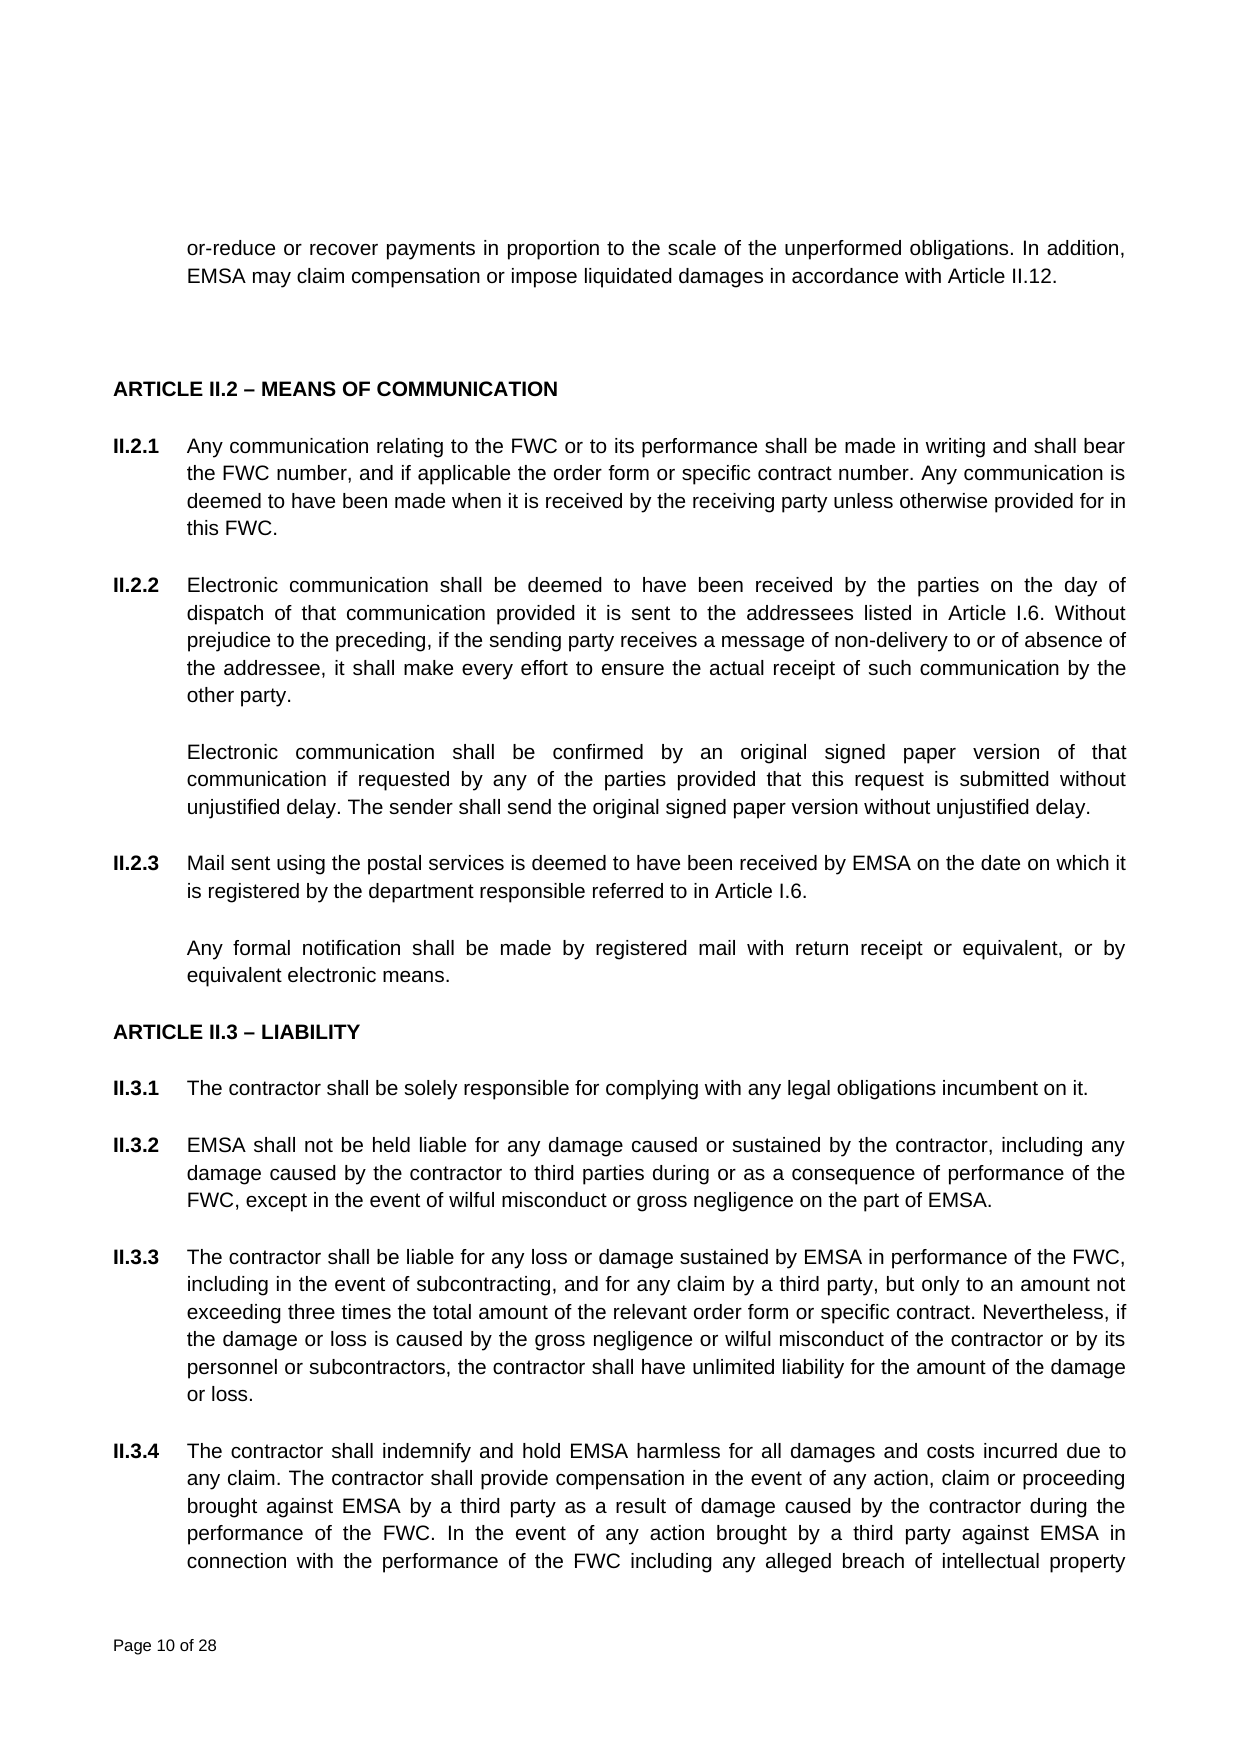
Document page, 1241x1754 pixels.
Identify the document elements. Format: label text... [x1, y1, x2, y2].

text Any formal notification shall be made by registered mail with return receipt or equivalent, or by equivalent electronic means. [187, 935, 1127, 987]
text Electronic communication shall be confirmed by an original signed paper version of that communication if requested by any of the parties provided that this request is submitted without unjustified delay. The sender shall send the original signed paper version without unjustified delay. [187, 739, 1127, 818]
text ARTICLE II.2 – MEANS OF COMMUNICATION [113, 377, 1127, 401]
text II.2.3 Mail sent using the postal services is deemed to have been received by EMSA on the date on which it is registered by the department responsible referred to in Article I.6. [113, 851, 1127, 903]
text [113, 1439, 1127, 1573]
text II.2.2 Electronic communication shall be deemed to have been received by the parties on the day of dispatch of that communication provided it is sent to the addressees listed in Article I.6. Without prejudice to the preceding, if the sending party receives a message of non-delivery to or of absence of the addressee, it shall make every effort to ensure the actual receipt of such communication by the other party. [113, 573, 1127, 707]
text II.2.1 Any communication relating to the FWC or to its performance shall be made in writing and shall bear the FWC number, and if applicable the order form or specific contract number. Any communication is deemed to have been made when it is received by the receiving party unless otherwise provided for in this FWC. [113, 434, 1127, 540]
text II.3.3 The contractor shall be liable for any loss or damage sustained by EMSA in performance of the FWC, including in the event of subcontracting, and for any claim by a third party, but only to an amount not exceeding three times the total amount of the relevant order form or specific contract. Nevertheless, if the damage or loss is caused by the gross negligence or wilful misconduct of the contractor or by its personnel or subcontractors, the contractor shall have unlimited liability for the amount of the damage or loss. [113, 1244, 1127, 1406]
text II.3.2 EMSA shall not be held liable for any damage caused or sustained by the contractor, including any damage caused by the contractor to third parties during or as a consequence of performance of the FWC, except in the event of wilful misconduct or gross negligence on the part of EMSA. [113, 1133, 1127, 1212]
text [113, 236, 1127, 288]
text Article II.3 – Liability [113, 1019, 1127, 1043]
text II.3.1 The contractor shall be solely responsible for complying with any legal obligations incumbent on it. [113, 1076, 1127, 1100]
